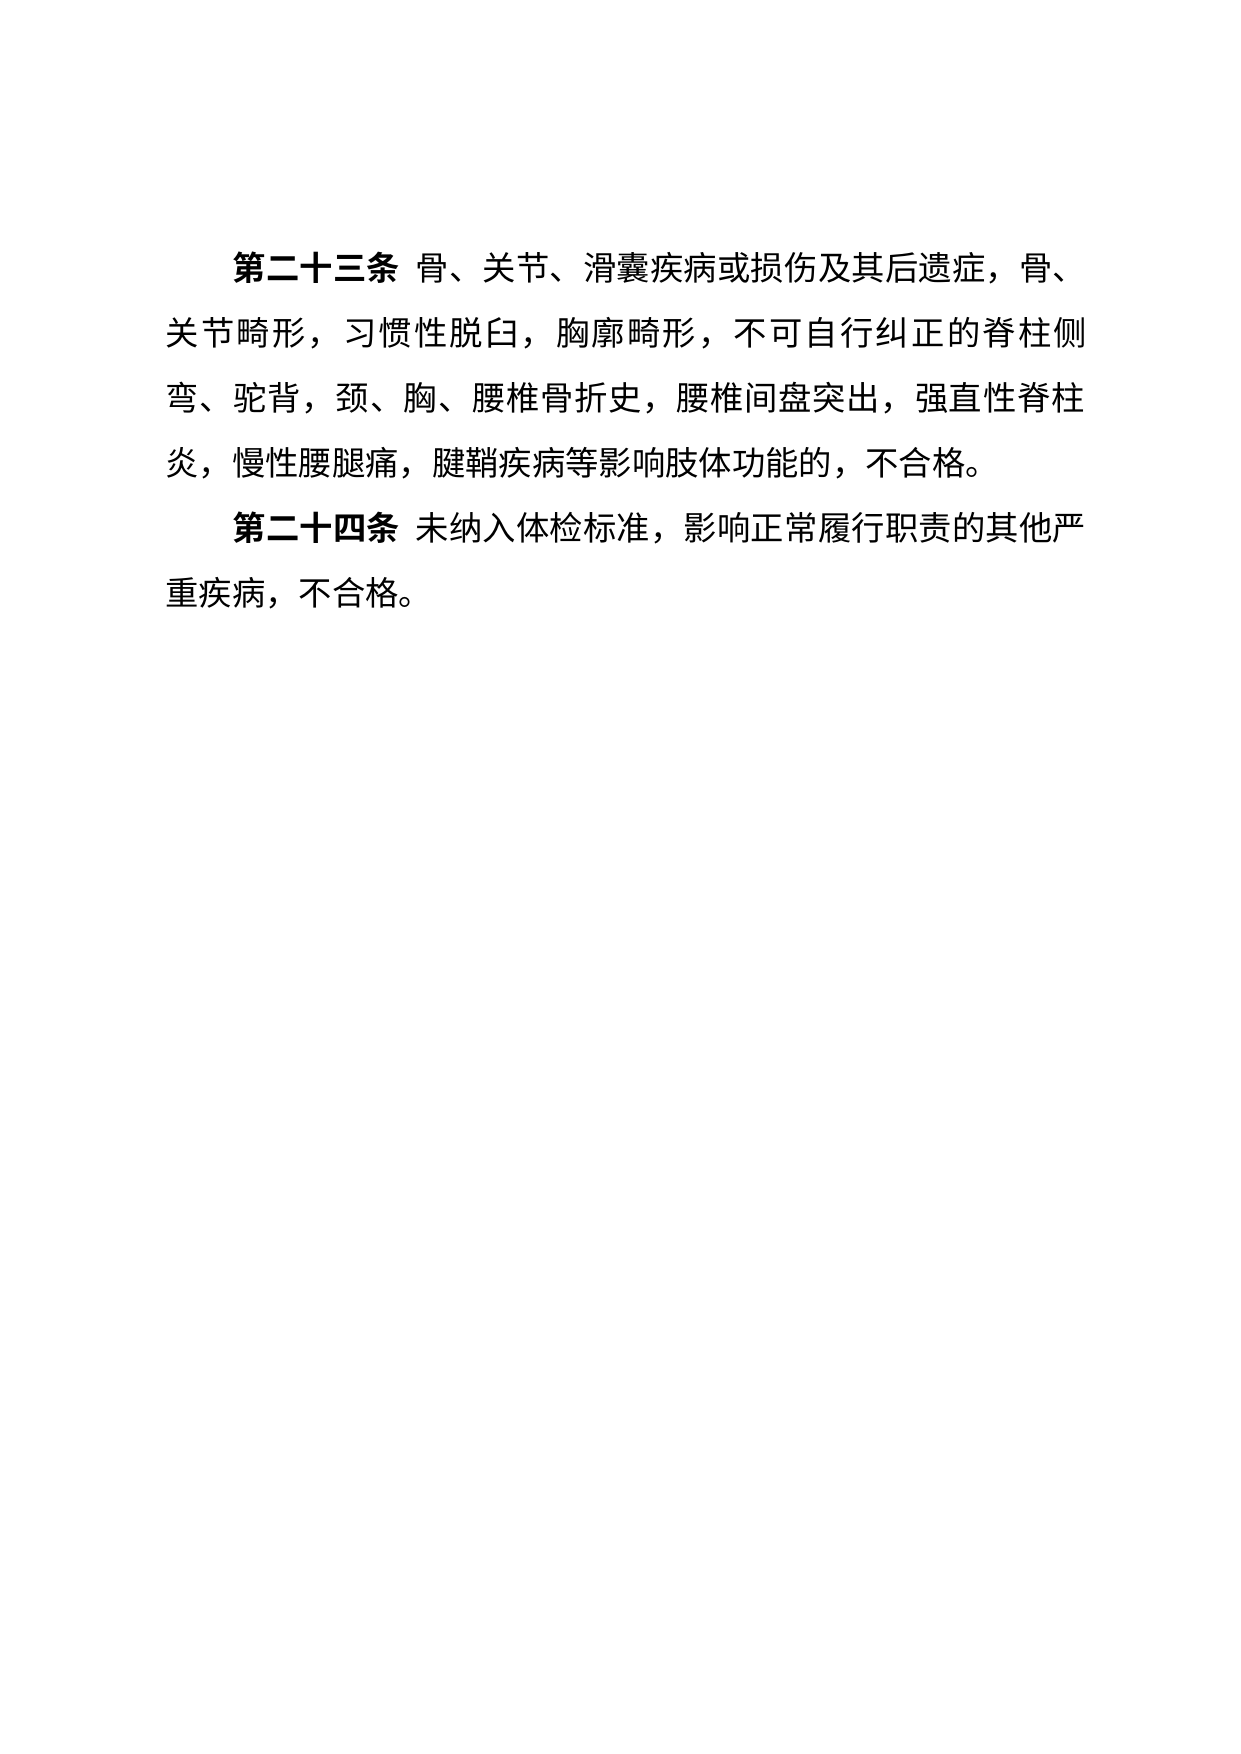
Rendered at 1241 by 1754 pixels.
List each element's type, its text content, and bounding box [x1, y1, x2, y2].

text 第二十四条 未纳入体检标准，影响正常履行职责的其他严重疾病，不合格。 [165, 493, 1087, 623]
text 第二十三条 骨、关节、滑囊疾病或损伤及其后遗症，骨、关节畸形，习惯性脱臼，胸廓畸形，不可自行纠正的脊柱侧弯、驼背，颈、胸、腰椎骨折史，腰椎间盘突出，强直性脊柱炎，慢性腰腿痛，腱鞘疾病等影响肢体功能的，不合格。 [165, 233, 1087, 493]
